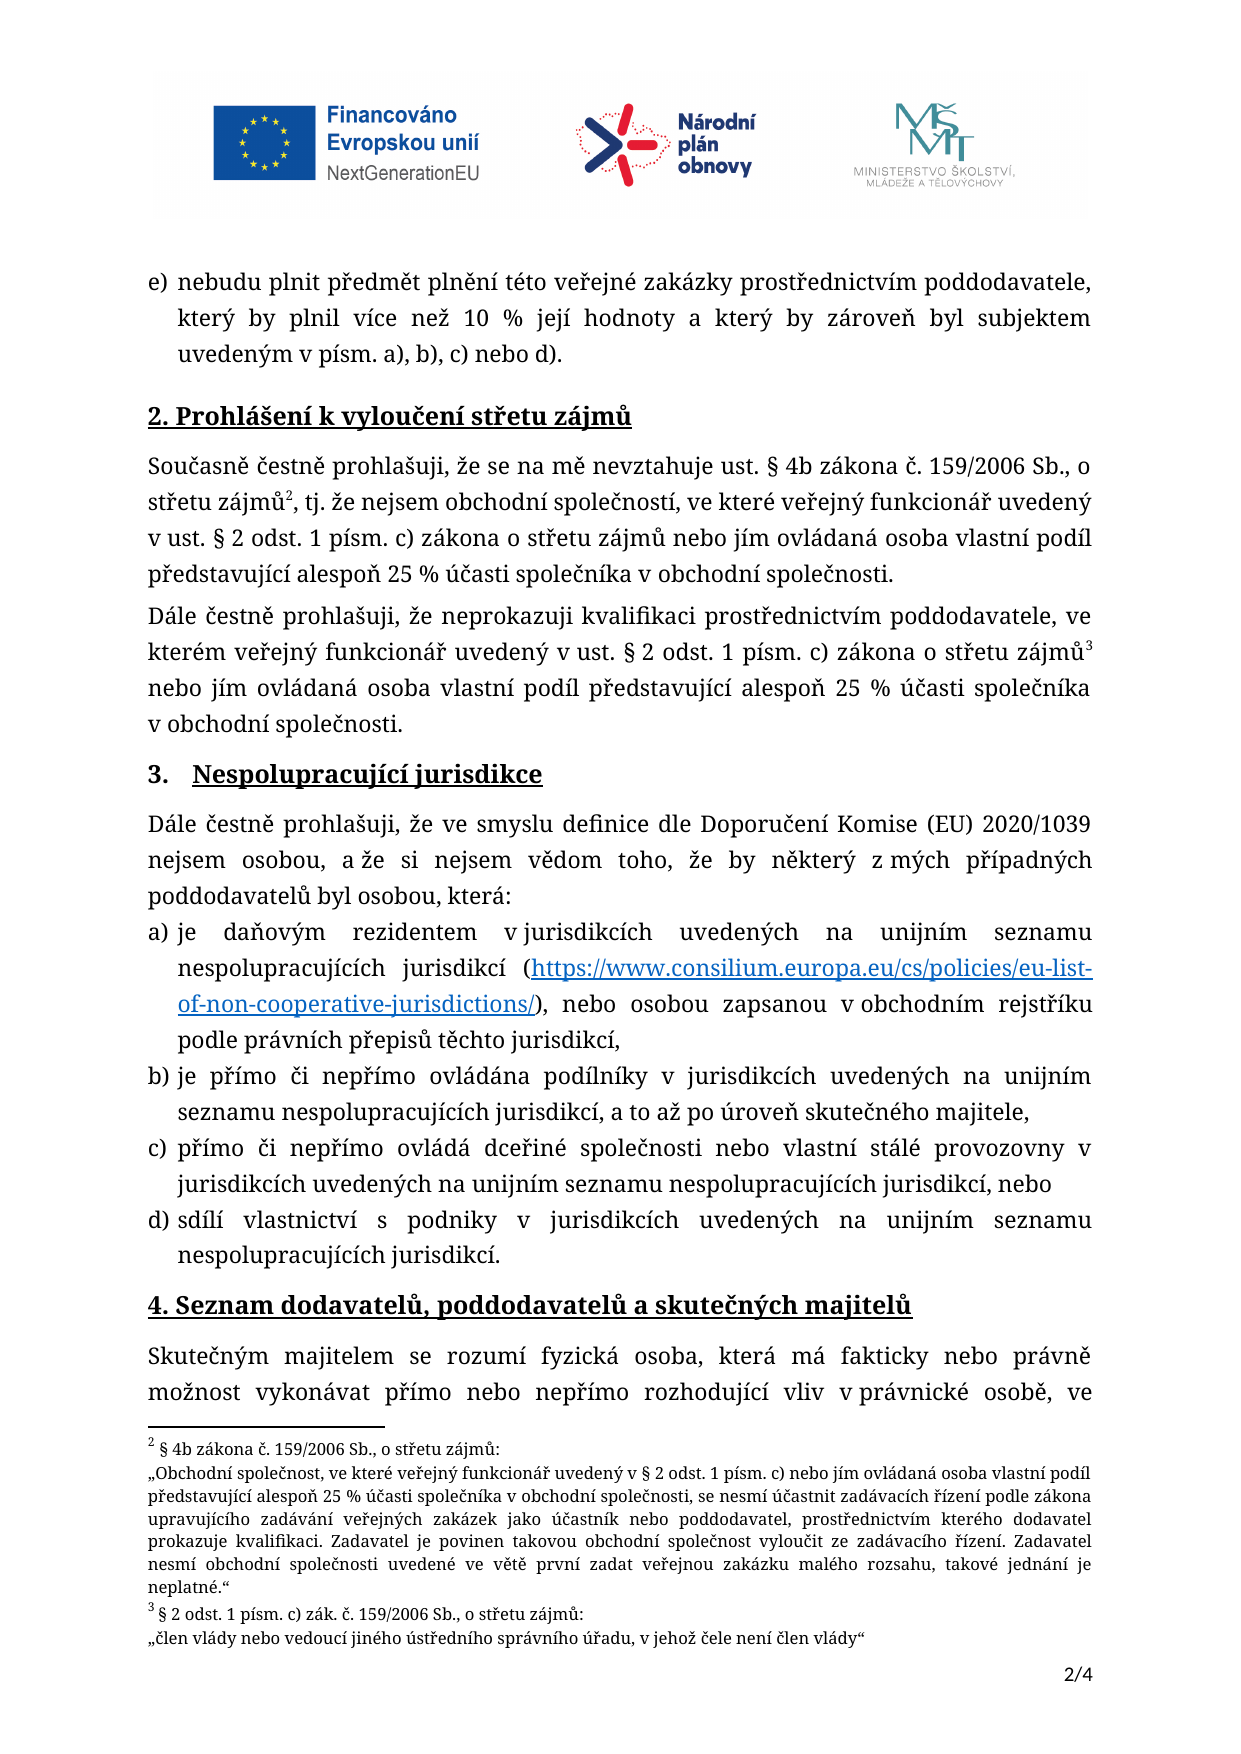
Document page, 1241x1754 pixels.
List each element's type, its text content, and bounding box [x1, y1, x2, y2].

list přímo či nepřímo ovládá dceřiné společnosti nebo vlastní stálé provozovny v jurisdikcích uvedených na unijním seznamu nespolupracujících jurisdikcí, nebo [148, 1132, 1093, 1199]
subtitle 3. Nespolupracující jurisdikce [148, 757, 1093, 791]
list nebudu plnit předmět plnění této veřejné zakázky prostřednictvím poddodavatele, který by plnil více než 10 % její hodnoty a který by zároveň byl subjektem uvedeným v písm. a), b), c) nebo d). [148, 266, 1093, 369]
list sdílí vlastnictví s podniky v jurisdikcích uvedených na unijním seznamu nespolupracujících jurisdikcí. [148, 1203, 1093, 1271]
list je daňovým rezidentem v jurisdikcích uvedených na unijním seznamu nespolupracujících jurisdikcí (https://www.consilium.europa.eu/cs/policies/eu-list-of-non-cooperative-jurisdictions/), nebo osobou zapsanou v obchodním rejstříku podle právních přepisů těchto jurisdikcí, [148, 916, 1093, 1055]
picture [152, 71, 1088, 219]
list Dále čestně prohlašuji, že neprokazuji kvalifikaci prostřednictvím poddodavatele, ve kterém veřejný funkcionář uvedený v ust. § 2 odst. 1 písm. c) zákona o střetu zájmů nebo jím ovládaná osoba vlastní podíl představující alespoň 25 % účasti společníka v obchodní společnosti. [148, 600, 1093, 739]
list Současně čestně prohlašuji, že se na mě nevztahuje ust. § 4b zákona č. 159/2006 Sb., o střetu zájmů, tj. že nejsem obchodní společností, ve které veřejný funkcionář uvedený v ust. § 2 odst. 1 písm. c) zákona o střetu zájmů nebo jím ovládaná osoba vlastní podíl představující alespoň 25 % účasti společníka v obchodní společnosti. [148, 450, 1093, 589]
list je přímo či nepřímo ovládána podílníky v jurisdikcích uvedených na unijním seznamu nespolupracujících jurisdikcí, a to až po úroveň skutečného majitele, [148, 1060, 1093, 1127]
subtitle 4. Seznam dodavatelů, poddodavatelů a skutečných majitelů [148, 1288, 1093, 1322]
subtitle 2. Prohlášení k vyloučení střetu zájmů [148, 399, 1093, 433]
list Dále čestně prohlašuji, že ve smyslu definice dle Doporučení Komise (EU) 2020/1039 nejsem osobou, a že si nejsem vědom toho, že by některý z mých případných poddodavatelů byl osobou, která: [148, 808, 1093, 911]
